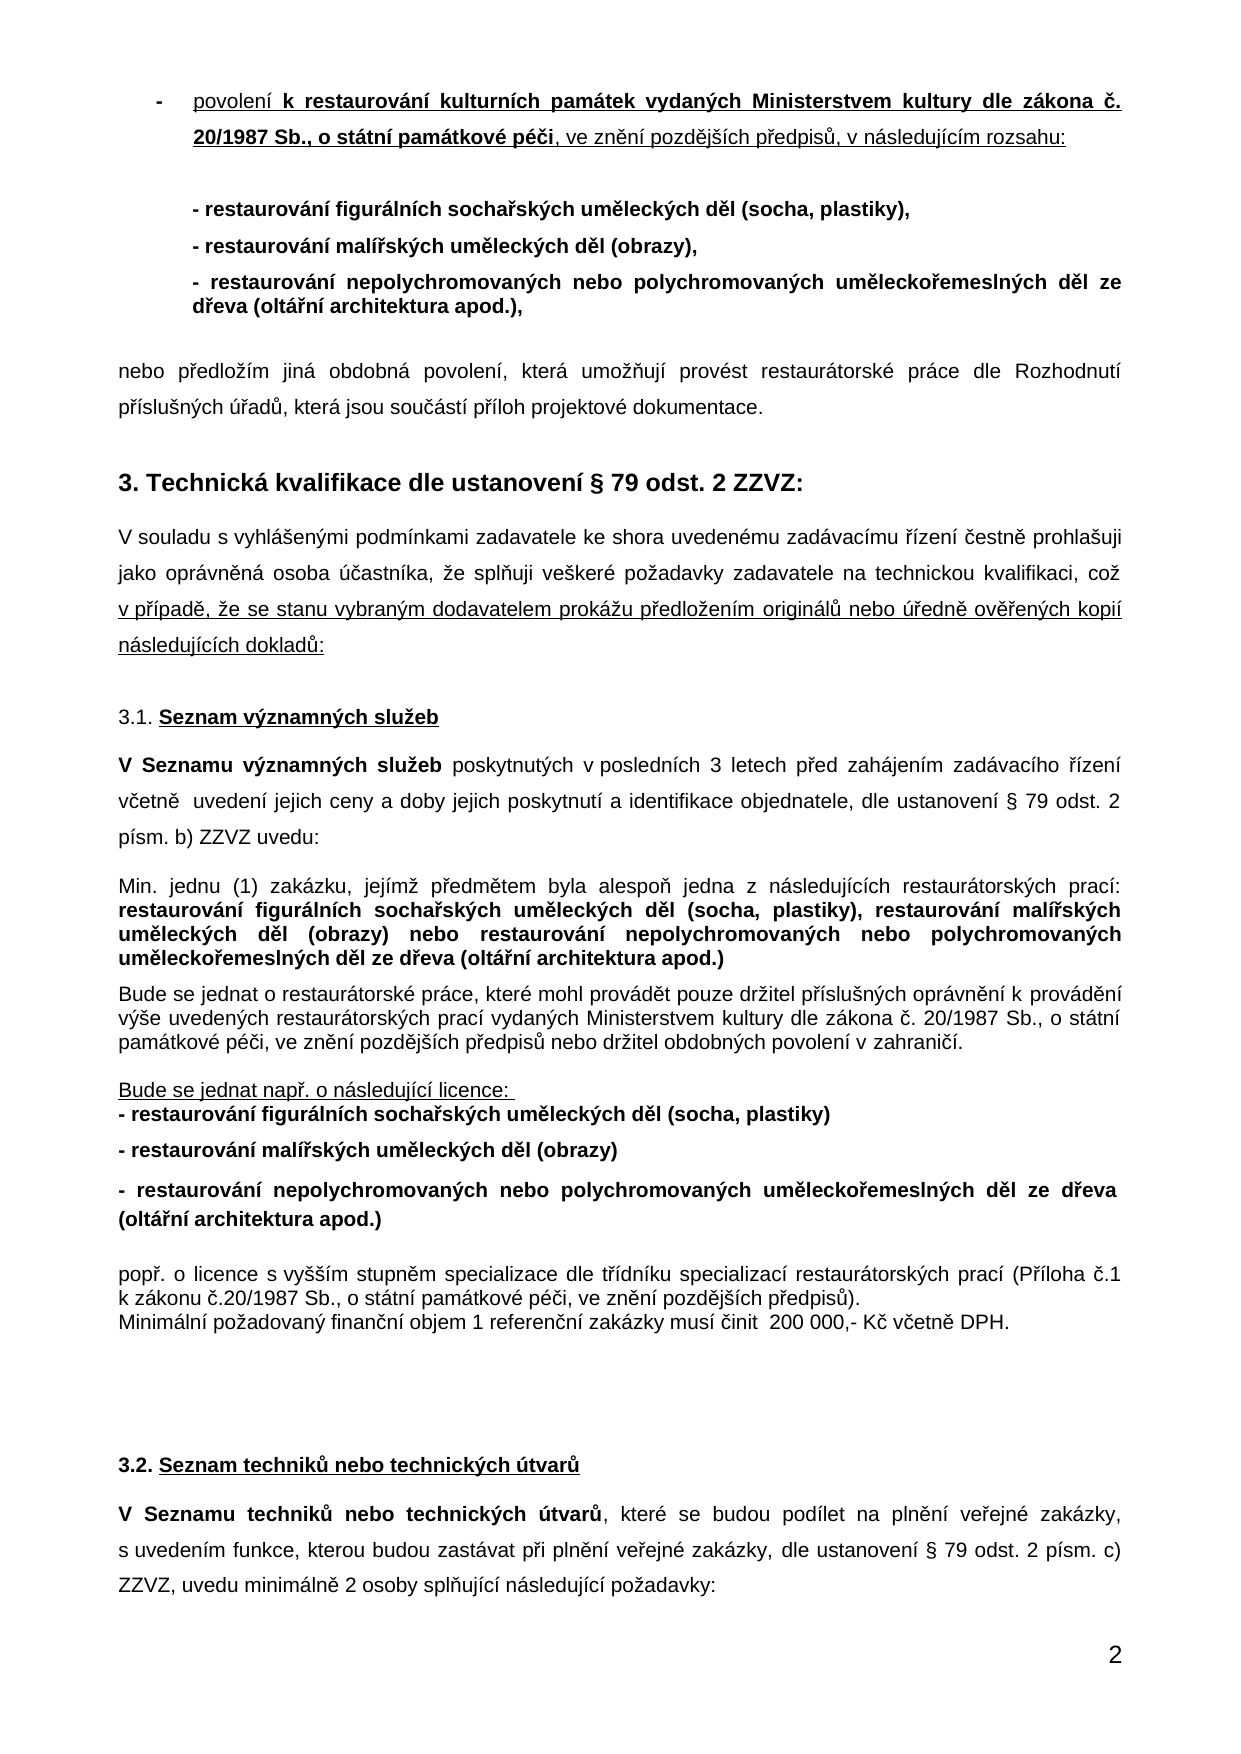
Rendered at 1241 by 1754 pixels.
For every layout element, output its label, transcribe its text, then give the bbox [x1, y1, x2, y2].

text - restaurování malířských uměleckých děl (obrazy) [118, 1138, 1122, 1162]
text Bude se jednat např. o následující licence: [118, 1078, 1122, 1102]
text - restaurování figurálních sochařských uměleckých děl (socha, plastiky) [118, 1102, 1122, 1126]
text popř. o licence s vyšším stupněm specializace dle třídníku specializací restaurátorských prací (Příloha č.1 k zákonu č.20/1987 Sb., o státní památkové péči, ve znění pozdějších předpisů). [118, 1262, 1122, 1310]
text Minimální požadovaný finanční objem 1 referenční zakázky musí činit 200 000,- Kč včetně DPH. [118, 1310, 1122, 1334]
text Min. jednu (1) zakázku, jejímž předmětem byla alespoň jedna z následujících restaurátorských prací: restaurování figurálních sochařských uměleckých děl (socha, plastiky), restaurování malířských uměleckých děl (obrazy) nebo restaurování nepolychromovaných nebo polychromovaných uměleckořemeslných děl ze dřeva (oltářní architektura apod.) [118, 873, 1122, 969]
list povolení k restaurování kulturních památek vydaných Ministerstvem kultury dle zákona č. 20/1987 Sb., o státní památkové péči, ve znění pozdějších předpisů, v následujícím rozsahu: [156, 89, 1122, 148]
text V Seznamu techniků nebo technických útvarů, které se budou podílet na plnění veřejné zakázky, s uvedením funkce, kterou budou zastávat při plnění veřejné zakázky, dle ustanovení § 79 odst. 2 písm. c) ZZVZ, uvedu minimálně 2 osoby splňující následující požadavky: [118, 1501, 1122, 1597]
text - restaurování nepolychromovaných nebo polychromovaných uměleckořemeslných děl ze dřeva (oltářní architektura apod.), [192, 270, 1122, 318]
text 3.2. Seznam techniků nebo technických útvarů [118, 1453, 1122, 1477]
text - restaurování nepolychromovaných nebo polychromovaných uměleckořemeslných děl ze dřeva (oltářní architektura apod.) [118, 1174, 1118, 1232]
text Bude se jednat o restaurátorské práce, které mohl provádět pouze držitel příslušných oprávnění k provádění výše uvedených restaurátorských prací vydaných Ministerstvem kultury dle zákona č. 20/1987 Sb., o státní památkové péči, ve znění pozdějších předpisů nebo držitel obdobných povolení v zahraničí. [118, 982, 1122, 1054]
text - restaurování malířských uměleckých děl (obrazy), [192, 233, 1122, 257]
text - restaurování figurálních sochařských uměleckých děl (socha, plastiky), [192, 197, 1122, 221]
text V souladu s vyhlášenými podmínkami zadavatele ke shora uvedenému zadávacímu řízení čestně prohlašuji jako oprávněná osoba účastníka, že splňuji veškeré požadavky zadavatele na technickou kvalifikaci, což v případě, že se stanu vybraným dodavatelem prokážu předložením originálů nebo úředně ověřených kopií následujících dokladů: [118, 619, 1122, 657]
text V souladu s vyhlášenými podmínkami zadavatele ke shora uvedenému zadávacímu řízení čestně prohlašuji jako oprávněná osoba účastníka, že splňuji veškeré požadavky zadavatele na technickou kvalifikaci, což v případě, že se stanu vybraným dodavatelem prokážu předložením originálů nebo úředně ověřených kopií následujících dokladů: [118, 525, 1122, 618]
text V Seznamu významných služeb poskytnutých v posledních 3 letech před zahájením zadávacího řízení včetně uvedení jejich ceny a doby jejich poskytnutí a identifikace objednatele, dle ustanovení § 79 odst. 2 písm. b) ZZVZ uvedu: [118, 753, 1122, 849]
text 3. Technická kvalifikace dle ustanovení § 79 odst. 2 ZZVZ: [118, 468, 1122, 496]
text nebo předložím jiná obdobná povolení, která umožňují provést restaurátorské práce dle Rozhodnutí příslušných úřadů, která jsou součástí příloh projektové dokumentace. [118, 359, 1122, 419]
text 3.1. Seznam významných služeb [118, 705, 1122, 729]
